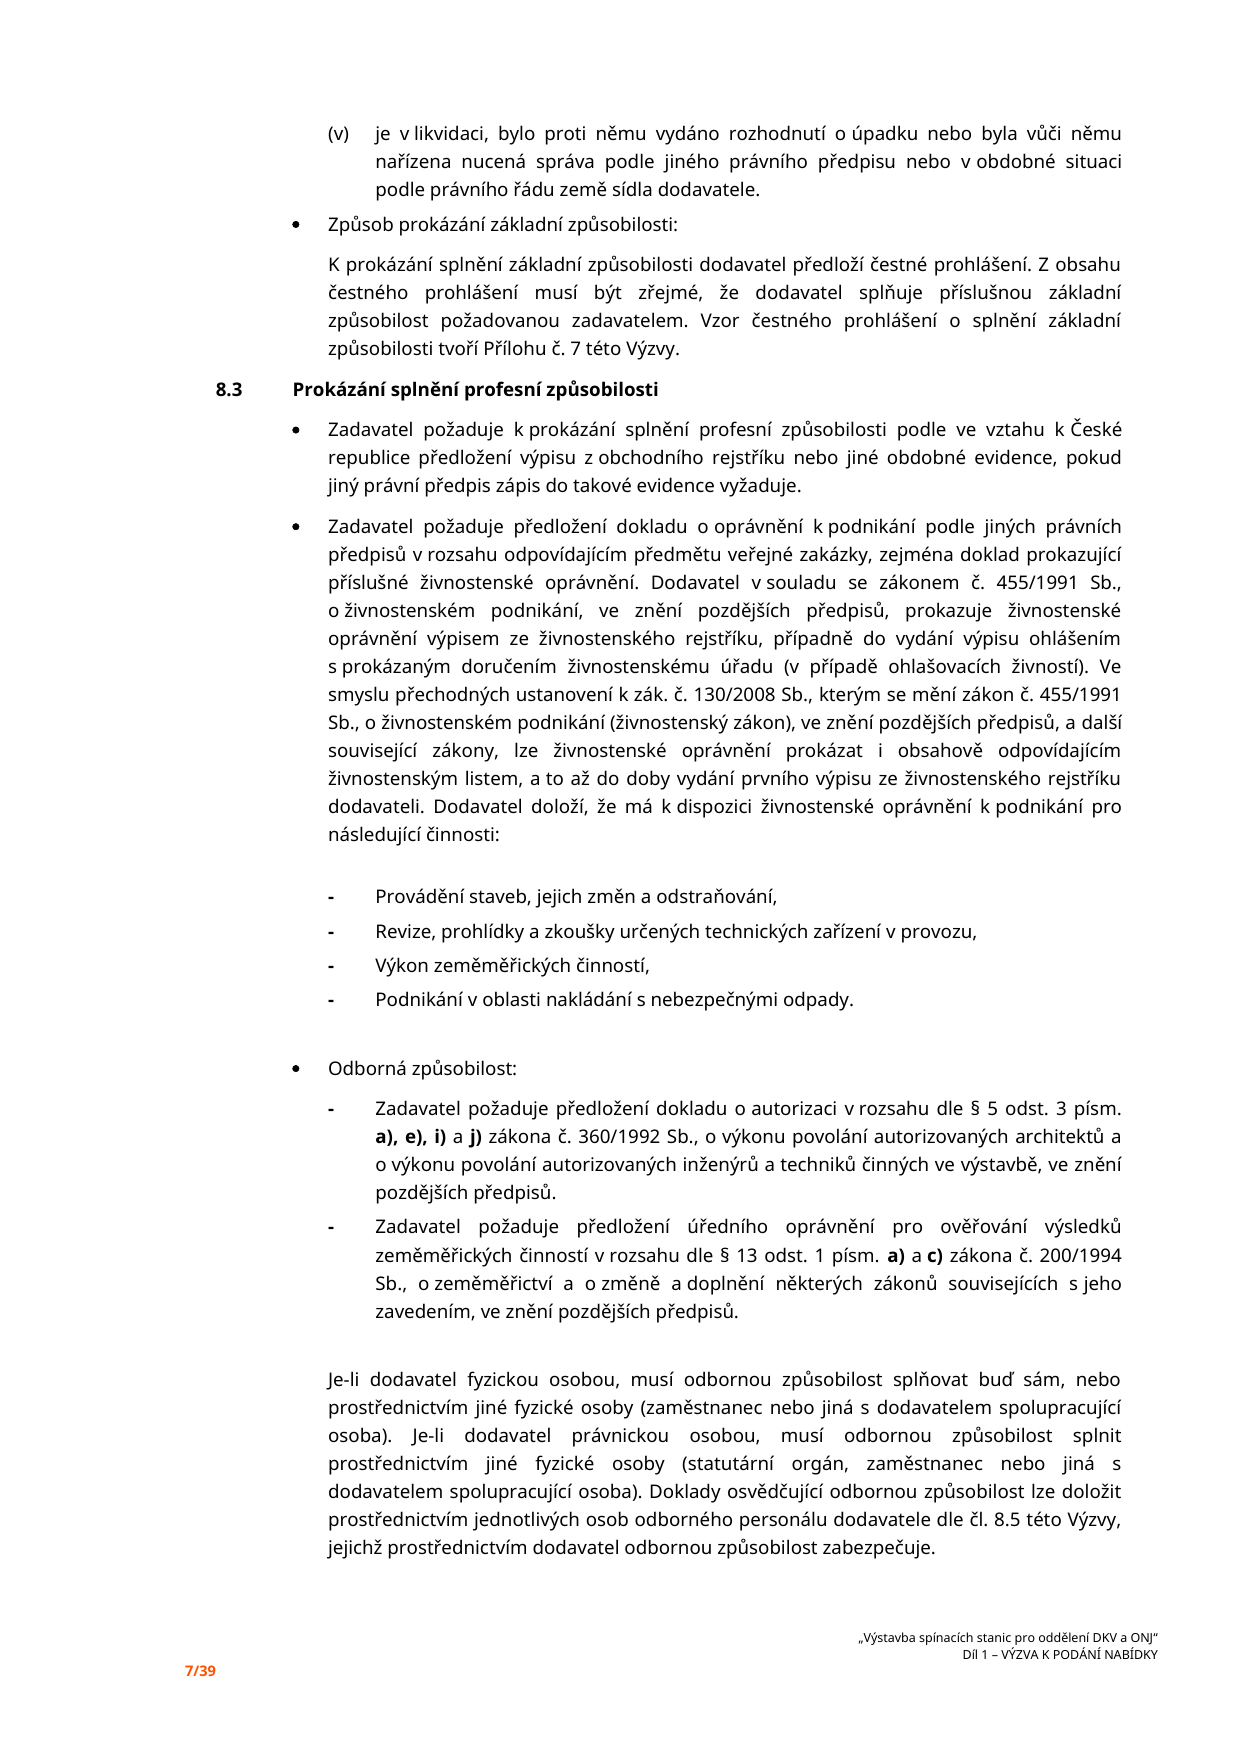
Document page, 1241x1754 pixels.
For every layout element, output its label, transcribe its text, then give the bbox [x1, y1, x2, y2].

text Prokázání splnění profesní způsobilosti [216, 376, 1122, 402]
text Způsob prokázání základní způsobilosti: [292, 211, 1122, 236]
text K prokázání splnění základní způsobilosti dodavatel předloží čestné prohlášení. Z obsahu čestného prohlášení musí být zřejmé, že dodavatel splňuje příslušnou základní způsobilost požadovanou zadavatelem. Vzor čestného prohlášení o splnění základní způsobilosti tvoří Přílohu č. 7 této Výzvy. [328, 251, 1122, 361]
text Zadavatel požaduje předložení dokladu o oprávnění k podnikání podle jiných právních předpisů v rozsahu odpovídajícím předmětu veřejné zakázky, zejména doklad prokazující příslušné živnostenské oprávnění. Dodavatel v souladu se zákonem č. 455/1991 Sb., o živnostenském podnikání, ve znění pozdějších předpisů, prokazuje živnostenské oprávnění výpisem ze živnostenského rejstříku, případně do vydání výpisu ohlášením s prokázaným doručením živnostenskému úřadu (v případě ohlašovacích živností). Ve smyslu přechodných ustanovení k zák. č. 130/2008 Sb., kterým se mění zákon č. 455/1991 Sb., o živnostenském podnikání (živnostenský zákon), ve znění pozdějších předpisů, a další související zákony, lze živnostenské oprávnění prokázat i obsahově odpovídajícím živnostenským listem, a to až do doby vydání prvního výpisu ze živnostenského rejstříku dodavateli. Dodavatel doloží, že má k dispozici živnostenské oprávnění k podnikání pro následující činnosti: [292, 513, 1122, 847]
text Podnikání v oblasti nakládání s nebezpečnými odpady. [328, 986, 1122, 1012]
text Zadavatel požaduje předložení úředního oprávnění pro ověřování výsledků zeměměřických činností v rozsahu dle § 13 odst. 1 písm. a) a c) zákona č. 200/1994 Sb., o zeměměřictví a o změně a doplnění některých zákonů souvisejících s jeho zavedením, ve znění pozdějších předpisů. [328, 1214, 1122, 1323]
text Revize, prohlídky a zkoušky určených technických zařízení v provozu, [328, 918, 1122, 943]
text Výkon zeměměřických činností, [328, 952, 1122, 978]
text Je-li dodavatel fyzickou osobou, musí odbornou způsobilost splňovat buď sám, nebo prostřednictvím jiné fyzické osoby (zaměstnanec nebo jiná s dodavatelem spolupracující osoba). Je-li dodavatel právnickou osobou, musí odbornou způsobilost splnit prostřednictvím jiné fyzické osoby (statutární orgán, zaměstnanec nebo jiná s dodavatelem spolupracující osoba). Doklady osvědčující odbornou způsobilost lze doložit prostřednictvím jednotlivých osob odborného personálu dodavatele dle čl. 8.5 této Výzvy, jejichž prostřednictvím dodavatel odbornou způsobilost zabezpečuje. [328, 1366, 1122, 1560]
text je v likvidaci, bylo proti němu vydáno rozhodnutí o úpadku nebo byla vůči němu nařízena nucená správa podle jiného právního předpisu nebo v obdobné situaci podle právního řádu země sídla dodavatele. [328, 121, 1122, 202]
text Odborná způsobilost: [292, 1055, 1122, 1081]
text Zadavatel požaduje k prokázání splnění profesní způsobilosti podle ve vztahu k České republice předložení výpisu z obchodního rejstříku nebo jiné obdobné evidence, pokud jiný právní předpis zápis do takové evidence vyžaduje. [292, 417, 1122, 498]
text Provádění staveb, jejich změn a odstraňování, [328, 884, 1122, 909]
text Zadavatel požaduje předložení dokladu o autorizaci v rozsahu dle § 5 odst. 3 písm. a), e), i) a j) zákona č. 360/1992 Sb., o výkonu povolání autorizovaných architektů a o výkonu povolání autorizovaných inženýrů a techniků činných ve výstavbě, ve znění pozdějších předpisů. [328, 1096, 1122, 1205]
